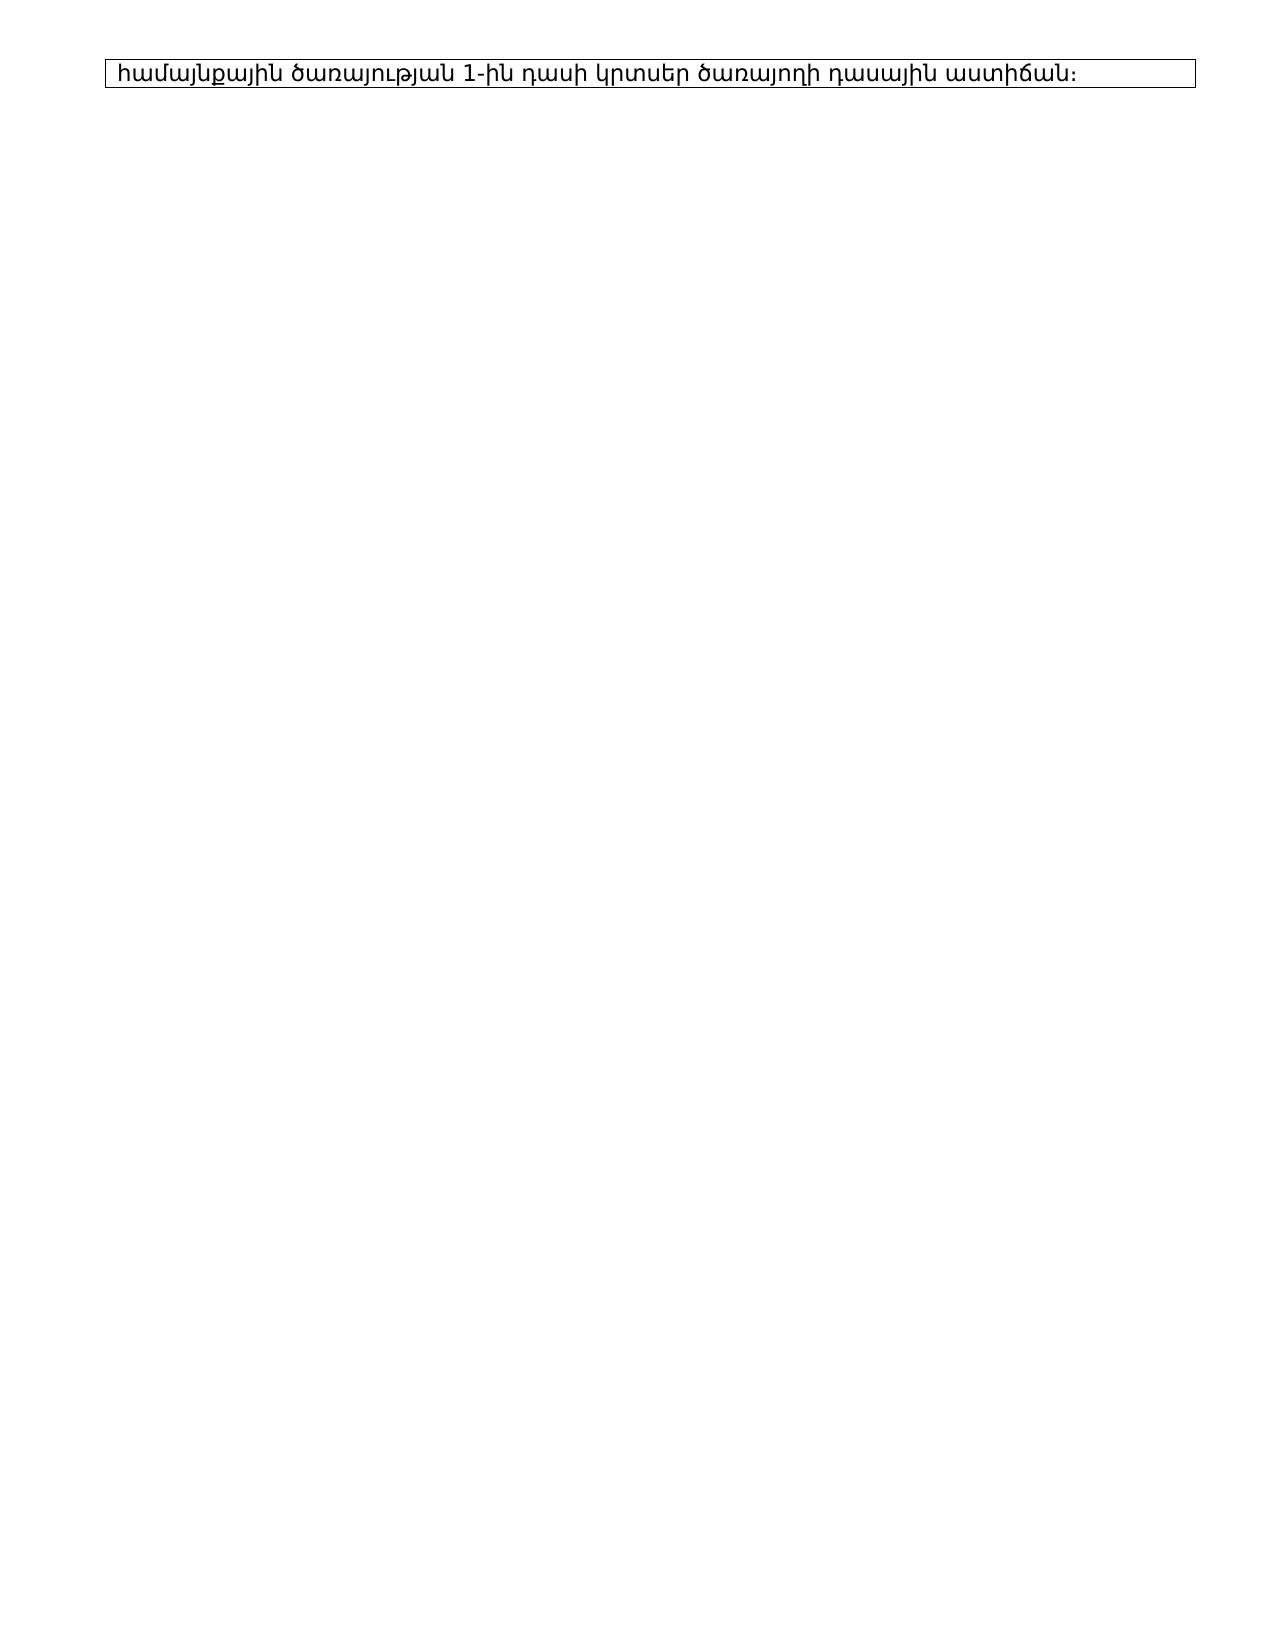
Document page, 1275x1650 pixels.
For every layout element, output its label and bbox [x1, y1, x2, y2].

table_cell [106, 60, 1195, 87]
